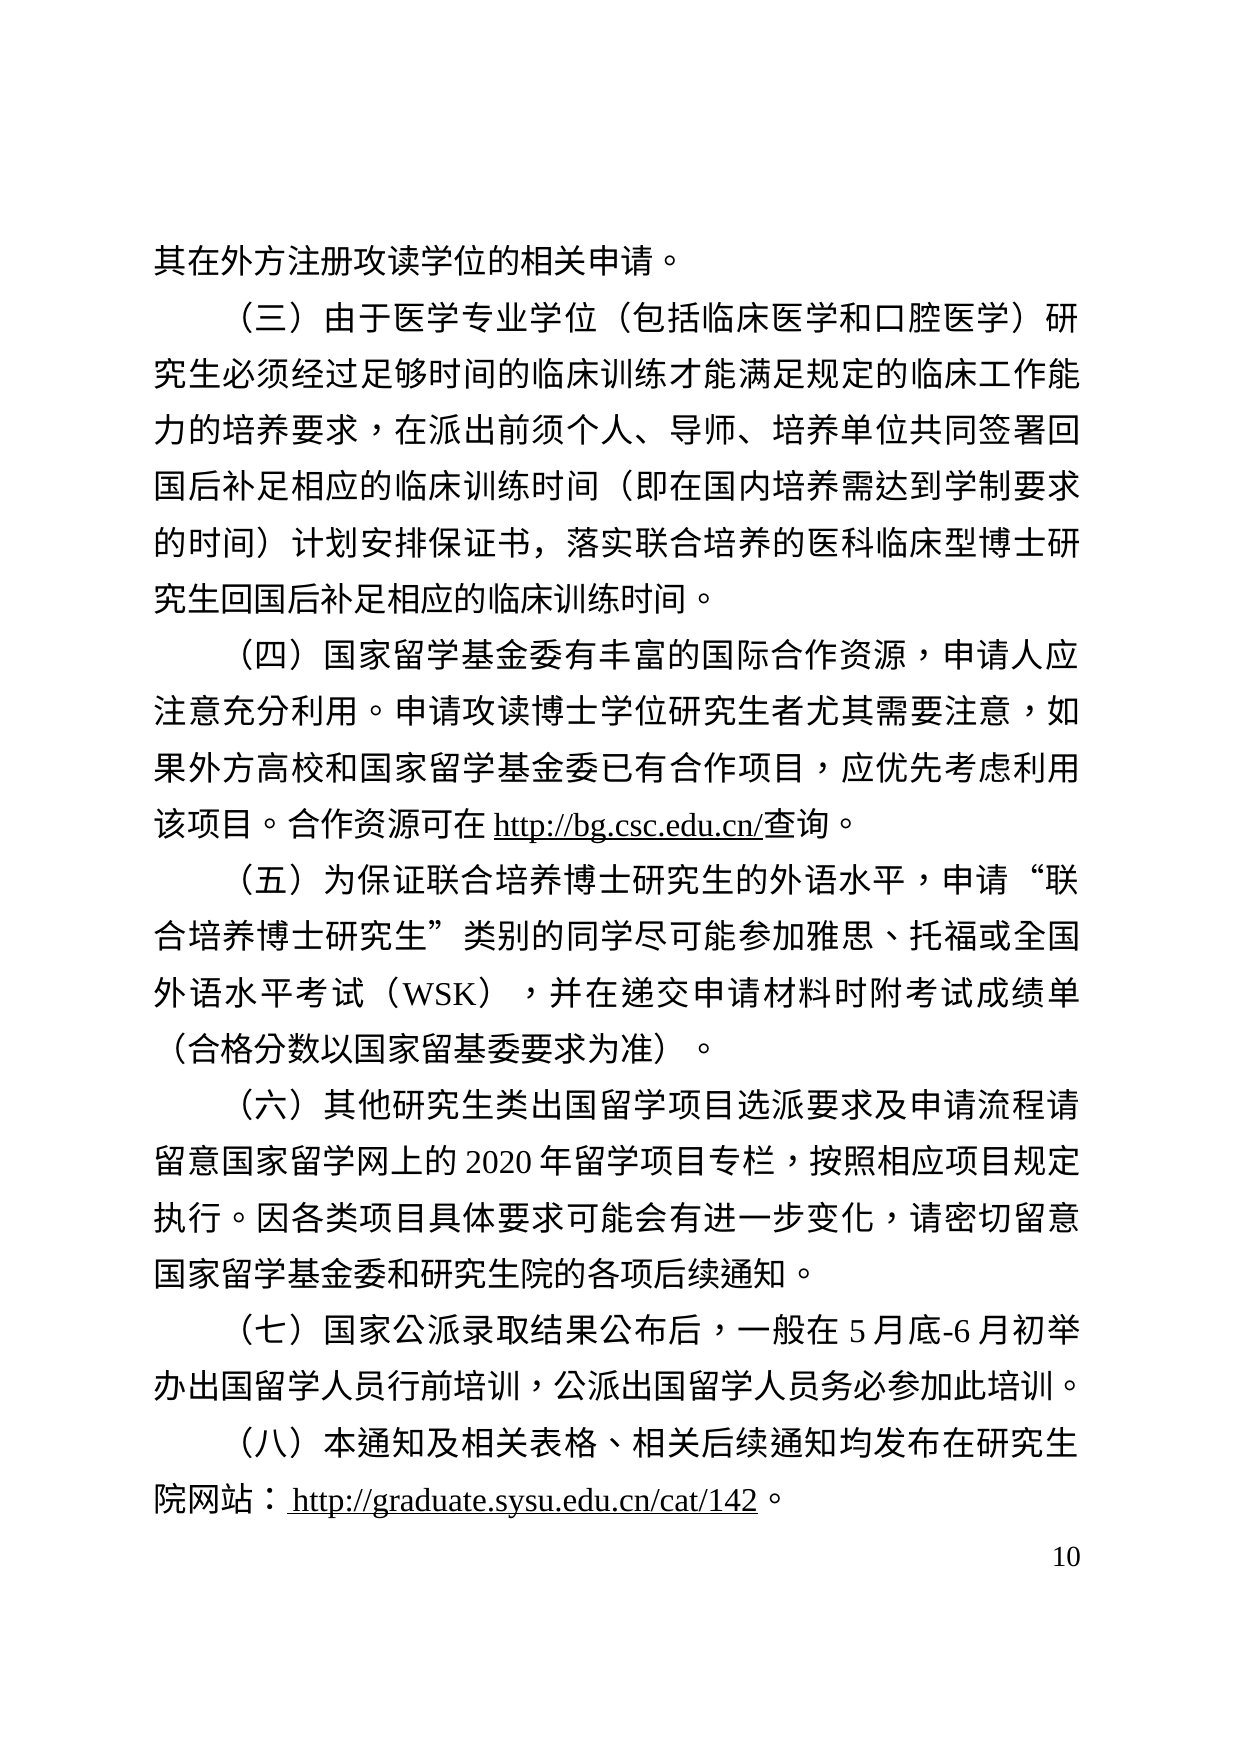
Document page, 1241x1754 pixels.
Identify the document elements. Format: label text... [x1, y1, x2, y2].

text （八）本通知及相关表格、相关后续通知均发布在研究生院网站： http://graduate.sysu.edu.cn/cat/142。 [153, 1410, 1081, 1523]
text （五）为保证联合培养博士研究生的外语水平，申请“联合培养博士研究生”类别的同学尽可能参加雅思、托福或全国外语水平考试（WSK），并在递交申请材料时附考试成绩单（合格分数以国家留基委要求为准）。 [153, 848, 1081, 1073]
text （六）其他研究生类出国留学项目选派要求及申请流程请留意国家留学网上的2020年留学项目专栏，按照相应项目规定执行。因各类项目具体要求可能会有进一步变化，请密切留意国家留学基金委和研究生院的各项后续通知。 [153, 1073, 1081, 1298]
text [153, 229, 1081, 285]
text （三）由于医学专业学位（包括临床医学和口腔医学）研究生必须经过足够时间的临床训练才能满足规定的临床工作能力的培养要求，在派出前须个人、导师、培养单位共同签署回国后补足相应的临床训练时间（即在国内培养需达到学制要求的时间）计划安排保证书，落实联合培养的医科临床型博士研究生回国后补足相应的临床训练时间。 [153, 285, 1081, 623]
text （四）国家留学基金委有丰富的国际合作资源，申请人应注意充分利用。申请攻读博士学位研究生者尤其需要注意，如果外方高校和国家留学基金委已有合作项目，应优先考虑利用该项目。合作资源可在http://bg.csc.edu.cn/查询。 [153, 623, 1081, 848]
text （七）国家公派录取结果公布后，一般在5月底-6月初举办出国留学人员行前培训，公派出国留学人员务必参加此培训。 [153, 1298, 1081, 1410]
